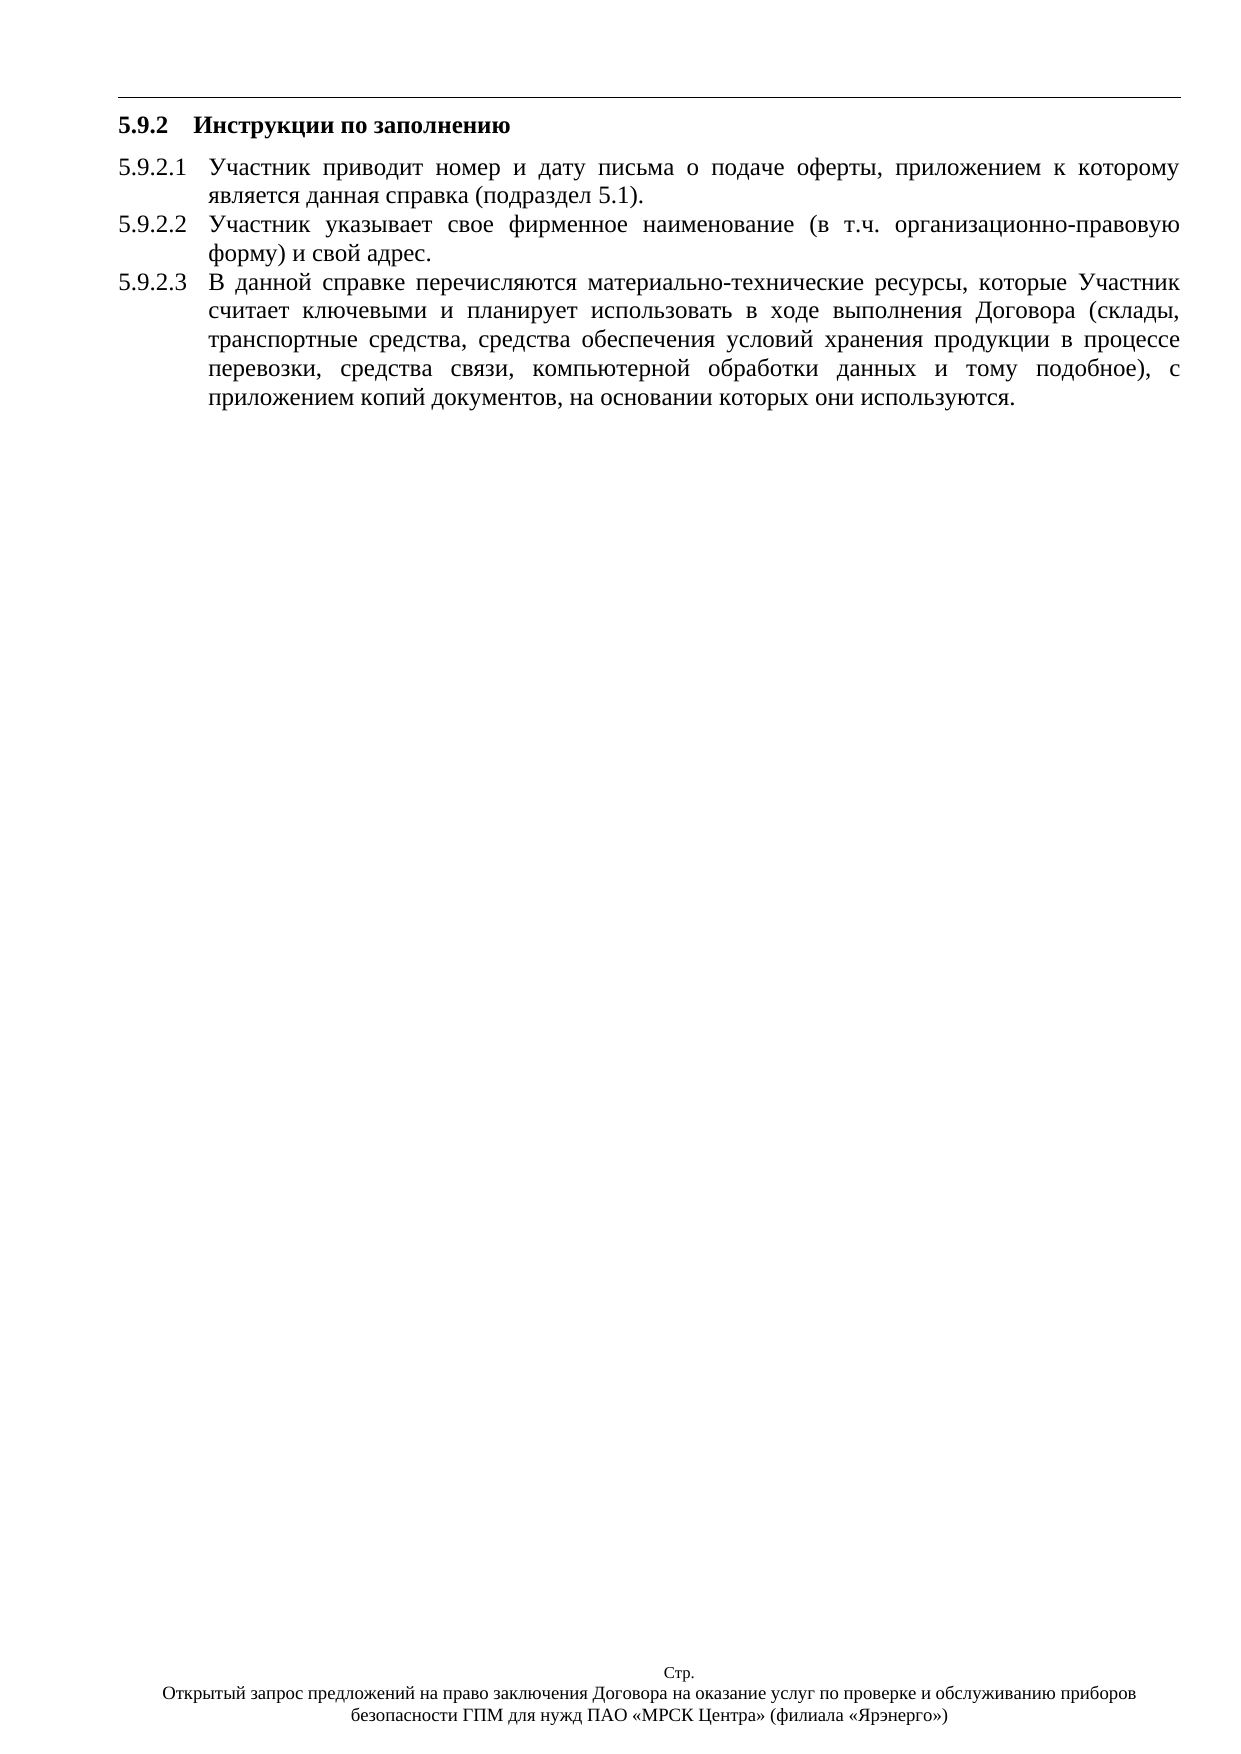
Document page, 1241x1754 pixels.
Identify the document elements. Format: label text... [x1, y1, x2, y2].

list Участник приводит номер и дату письма о подаче оферты, приложением к которому является данная справка (подраздел 5.1). [118, 152, 1181, 209]
list В данной справке перечисляются материально-технические ресурсы, которые Участник считает ключевыми и планирует использовать в ходе выполнения Договора (склады, транспортные средства, средства обеспечения условий хранения продукции в процессе перевозки, средства связи, компьютерной обработки данных и тому подобное), с приложением копий документов, на основании которых они используются. [118, 267, 1181, 411]
list Участник указывает свое фирменное наименование (в т.ч. организационно-правовую форму) и свой адрес. [118, 209, 1181, 267]
subtitle Инструкции по заполнению [118, 111, 1181, 139]
